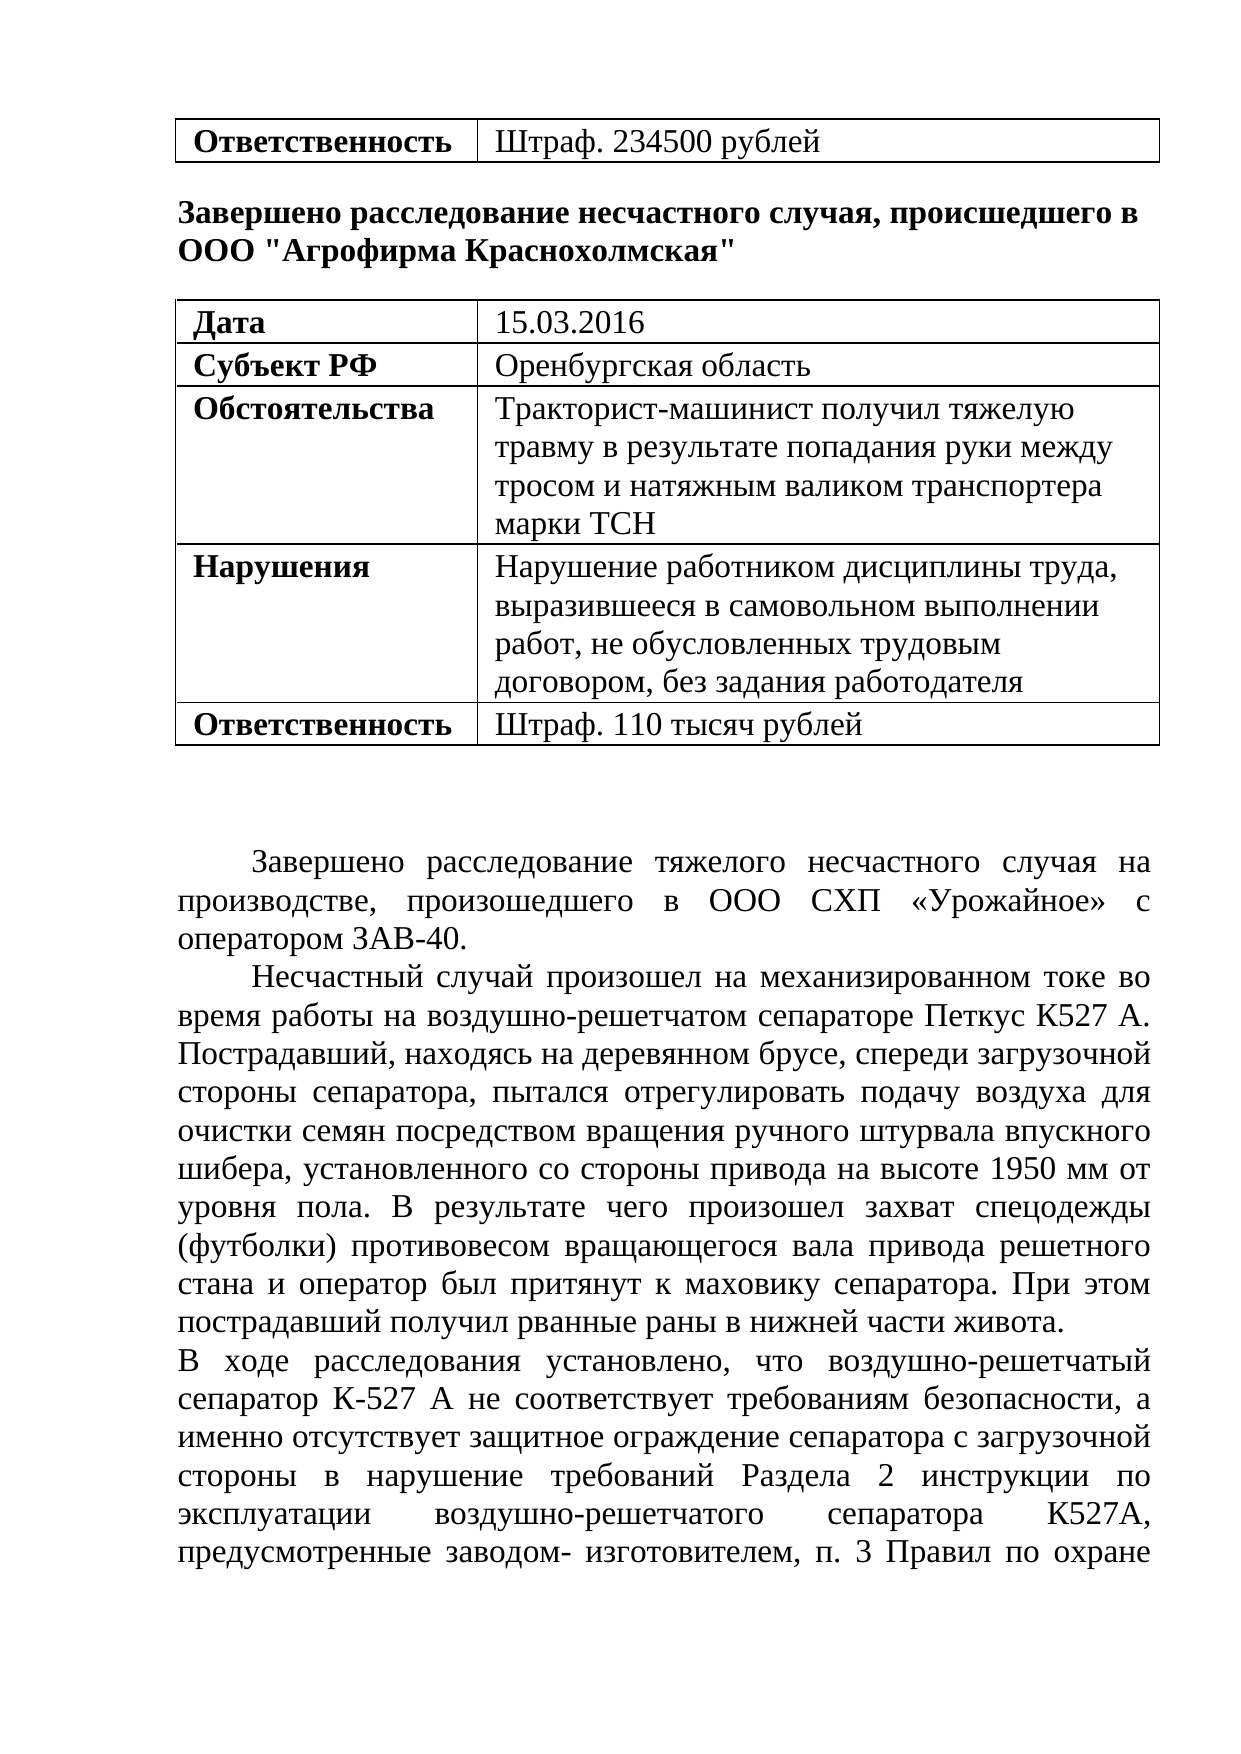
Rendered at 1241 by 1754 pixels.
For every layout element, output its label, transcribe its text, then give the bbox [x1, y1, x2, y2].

table_cell Нарушение работником дисциплины труда, выразившееся в самовольном выполнении работ, не обусловленных трудовым договором, без задания работодателя [478, 545, 1159, 701]
text Завершено расследование тяжелого несчастного случая на производстве, произошедшего в ООО СХП «Урожайное» с оператором ЗАВ-40. [177, 841, 1152, 956]
table_cell Дата [176, 300, 477, 342]
table_cell Штраф. 234500 рублей [478, 120, 1159, 161]
table_cell Ответственность [176, 120, 477, 161]
text Несчастный случай произошел на механизированном токе во время работы на воздушно-решетчатом сепараторе Петкус К527 А. Пострадавший, находясь на деревянном брусе, спереди загрузочной стороны сепаратора, пытался отрегулировать подачу воздуха для очистки семян посредством вращения ручного штурвала впускного шибера, установленного со стороны привода на высоте 1950 мм от уровня пола. В результате чего произошел захват спецодежды (футболки) противовесом вращающегося вала привода решетного стана и оператор был притянут к маховику сепаратора. При этом пострадавший получил рванные раны в нижней части живота. [177, 956, 1152, 1340]
table_cell Оренбургская область [478, 344, 1159, 385]
table_cell Нарушения [176, 544, 477, 701]
text Завершено расследование несчастного случая, происшедшего в ООО "Агрофирма Краснохолмская" [177, 192, 1152, 268]
table_cell Штраф. 110 тысяч рублей [478, 703, 1159, 744]
table_cell Субъект РФ [176, 343, 477, 385]
table_cell Обстоятельства [176, 386, 477, 543]
table_cell Тракторист-машинист получил тяжелую травму в результате попадания руки между тросом и натяжным валиком транспортера марки ТСН [478, 387, 1159, 543]
table_cell 15.03.2016 [478, 301, 1159, 342]
table_cell Ответственность [176, 703, 477, 744]
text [177, 1340, 1152, 1570]
